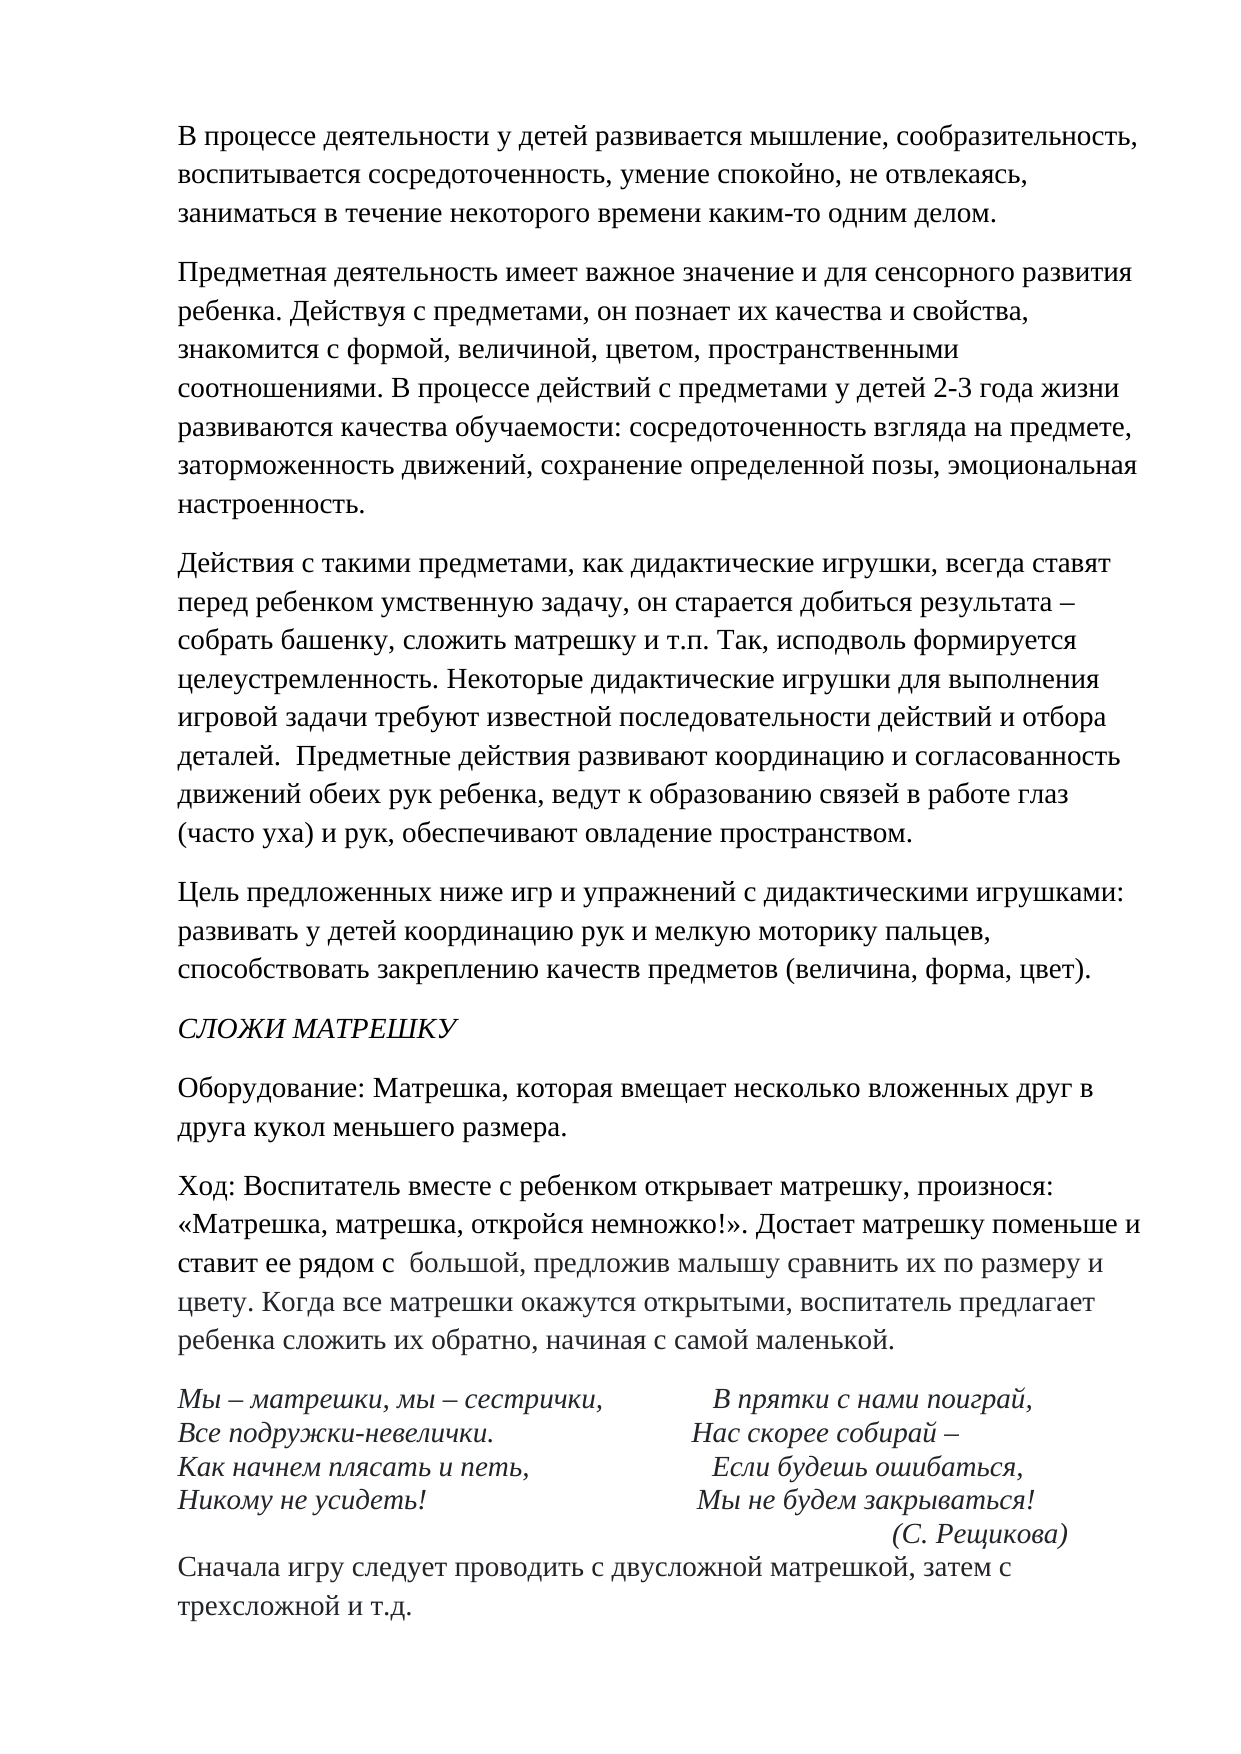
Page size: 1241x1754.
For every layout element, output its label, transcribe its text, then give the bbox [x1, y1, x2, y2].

text Сначала игру следует проводить с двусложной матрешкой, затем с трехсложной и т.д. [177, 1549, 1152, 1621]
text Как начнем плясать и петь, Если будешь ошибаться, [177, 1449, 1152, 1482]
text Все подружки-невелички. Нас скорее собирай – [177, 1415, 1152, 1449]
text Предметная деятельность имеет важное значение и для сенсорного развития ребенка. Действуя с предметами, он познает их качества и свойства, знакомится с формой, величиной, цветом, пространственными соотношениями. В процессе действий с предметами у детей 2-3 года жизни развиваются качества обучаемости: сосредоточенность взгляда на предмете, заторможенность движений, сохранение определенной позы, эмоциональная настроенность. [177, 254, 1152, 519]
text Никому не усидеть! Мы не будем закрываться! [177, 1482, 1152, 1516]
text Цель предложенных ниже игр и упражнений с дидактическими игрушками: развивать у детей координацию рук и мелкую моторику пальцев, способствовать закреплению качеств предметов (величина, форма, цвет). [177, 874, 1152, 985]
text Оборудование: Матрешка, которая вмещает несколько вложенных друг в друга кукол меньшего размера. [177, 1070, 1152, 1142]
text Мы – матрешки, мы – сестрички, В прятки с нами поиграй, [177, 1382, 1152, 1415]
text СЛОЖИ МАТРЕШКУ [177, 1011, 1152, 1044]
text Действия с такими предметами, как дидактические игрушки, всегда ставят перед ребенком умственную задачу, он старается добиться результата – собрать башенку, сложить матрешку и т.п. Так, исподволь формируется целеустремленность. Некоторые дидактические игрушки для выполнения игровой задачи требуют известной последовательности действий и отбора деталей. Предметные действия развивают координацию и согласованность движений обеих рук ребенка, ведут к образованию связей в работе глаз (часто уха) и рук, обеспечивают овладение пространством. [177, 545, 1152, 848]
text (С. Рещикова) [177, 1516, 1152, 1549]
text В процессе деятельности у детей развивается мышление, сообразительность, воспитывается сосредоточенность, умение спокойно, не отвлекаясь, заниматься в течение некоторого времени каким-то одним делом. [177, 118, 1152, 229]
text Ход: Воспитатель вместе с ребенком открывает матрешку, произнося: «Матрешка, матрешка, откройся немножко!». Достает матрешку поменьше и ставит ее рядом с большой, предложив малышу сравнить их по размеру и цвету. Когда все матрешки окажутся открытыми, воспитатель предлагает ребенка сложить их обратно, начиная с самой маленькой. [177, 1168, 1152, 1356]
